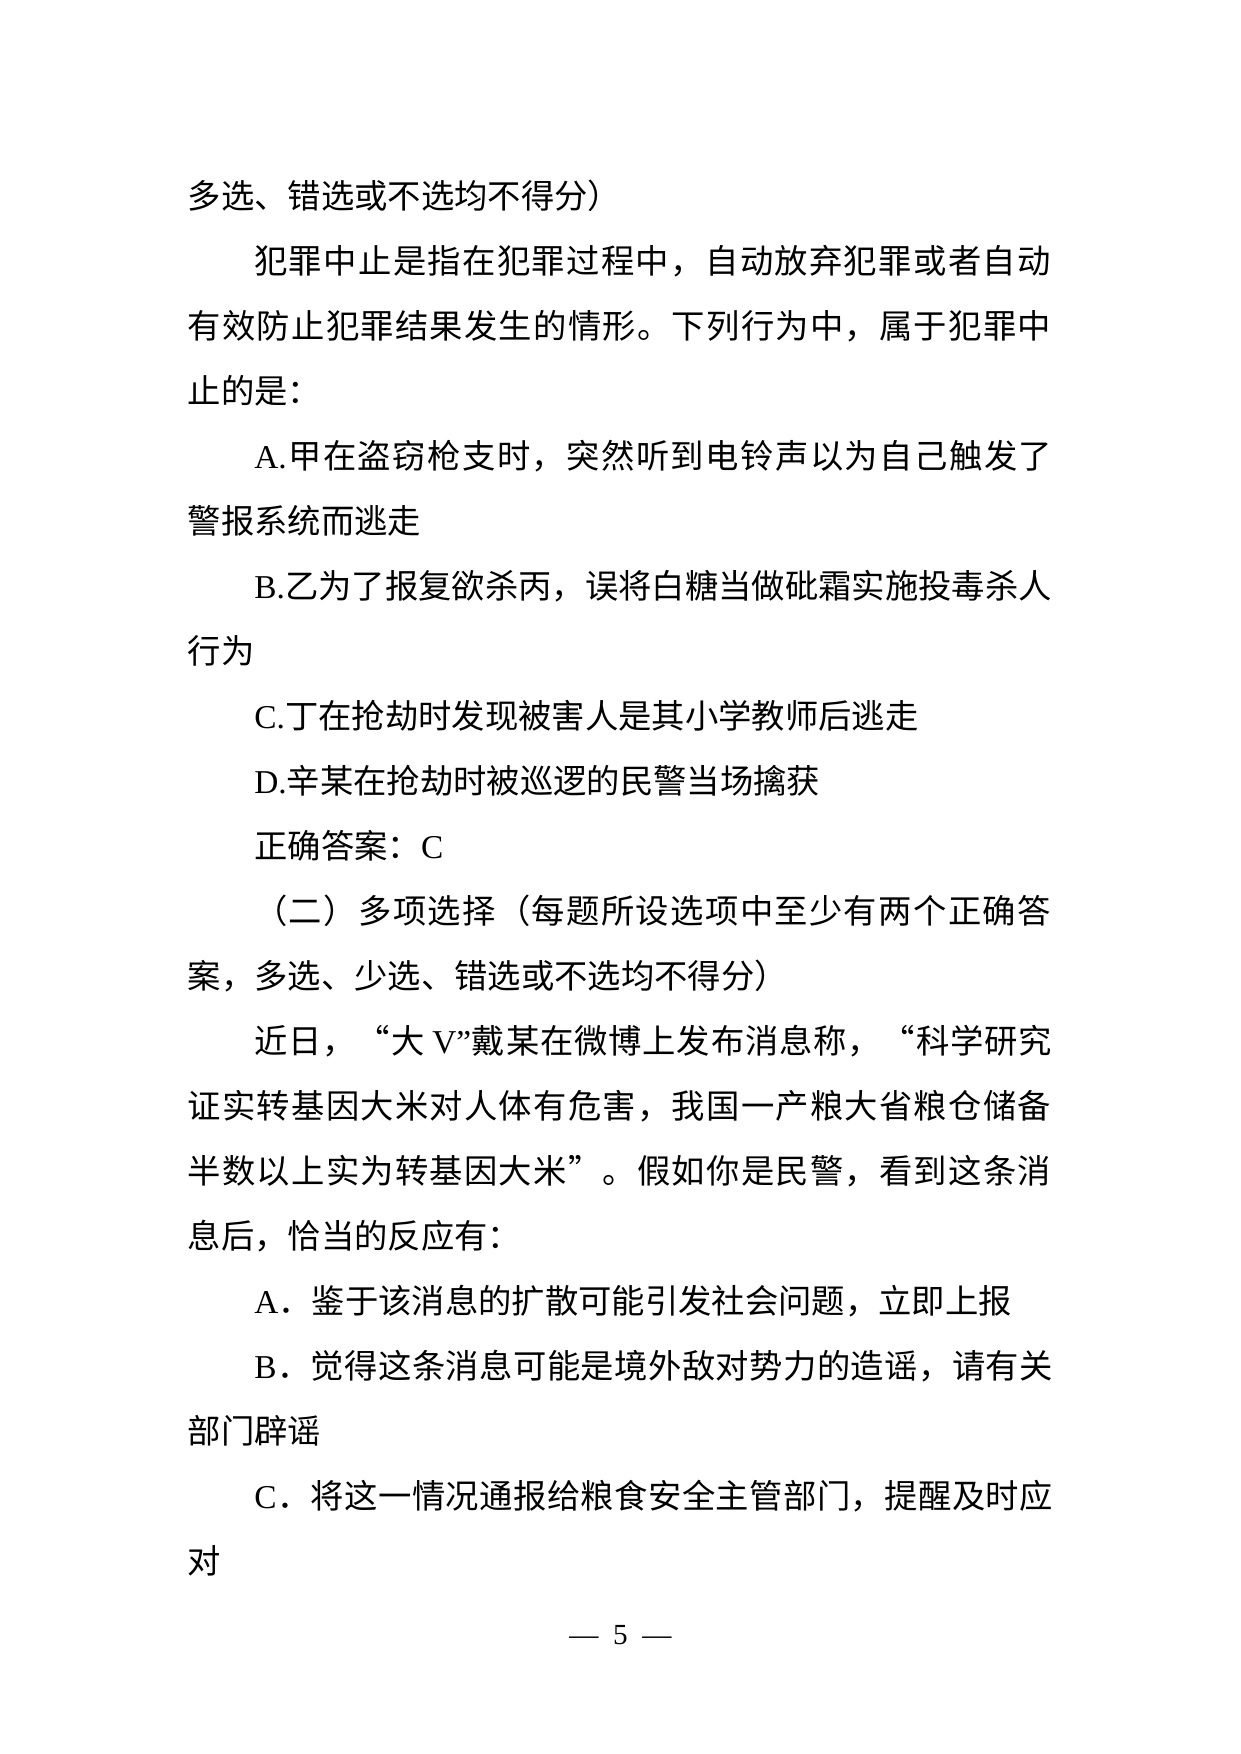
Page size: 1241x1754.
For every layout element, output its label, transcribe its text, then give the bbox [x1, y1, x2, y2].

text （二）多项选择（每题所设选项中至少有两个正确答案，多选、少选、错选或不选均不得分） [187, 877, 1053, 1007]
text B．觉得这条消息可能是境外敌对势力的造谣，请有关部门辟谣 [187, 1332, 1053, 1462]
text A．鉴于该消息的扩散可能引发社会问题，立即上报 [187, 1267, 1053, 1332]
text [187, 162, 1053, 227]
text 犯罪中止是指在犯罪过程中，自动放弃犯罪或者自动有效防止犯罪结果发生的情形。下列行为中，属于犯罪中止的是： [187, 227, 1053, 422]
text 近日，“大V”戴某在微博上发布消息称，“科学研究证实转基因大米对人体有危害，我国一产粮大省粮仓储备半数以上实为转基因大米”。假如你是民警，看到这条消息后，恰当的反应有： [187, 1007, 1053, 1267]
text 正确答案：C [187, 812, 1053, 877]
text C.丁在抢劫时发现被害人是其小学教师后逃走 [187, 682, 1053, 747]
text C．将这一情况通报给粮食安全主管部门，提醒及时应对 [187, 1462, 1053, 1592]
text D.辛某在抢劫时被巡逻的民警当场擒获 [187, 747, 1053, 812]
text B.乙为了报复欲杀丙，误将白糖当做砒霜实施投毒杀人行为 [187, 552, 1053, 682]
text A.甲在盗窃枪支时，突然听到电铃声以为自己触发了警报系统而逃走 [187, 422, 1053, 552]
